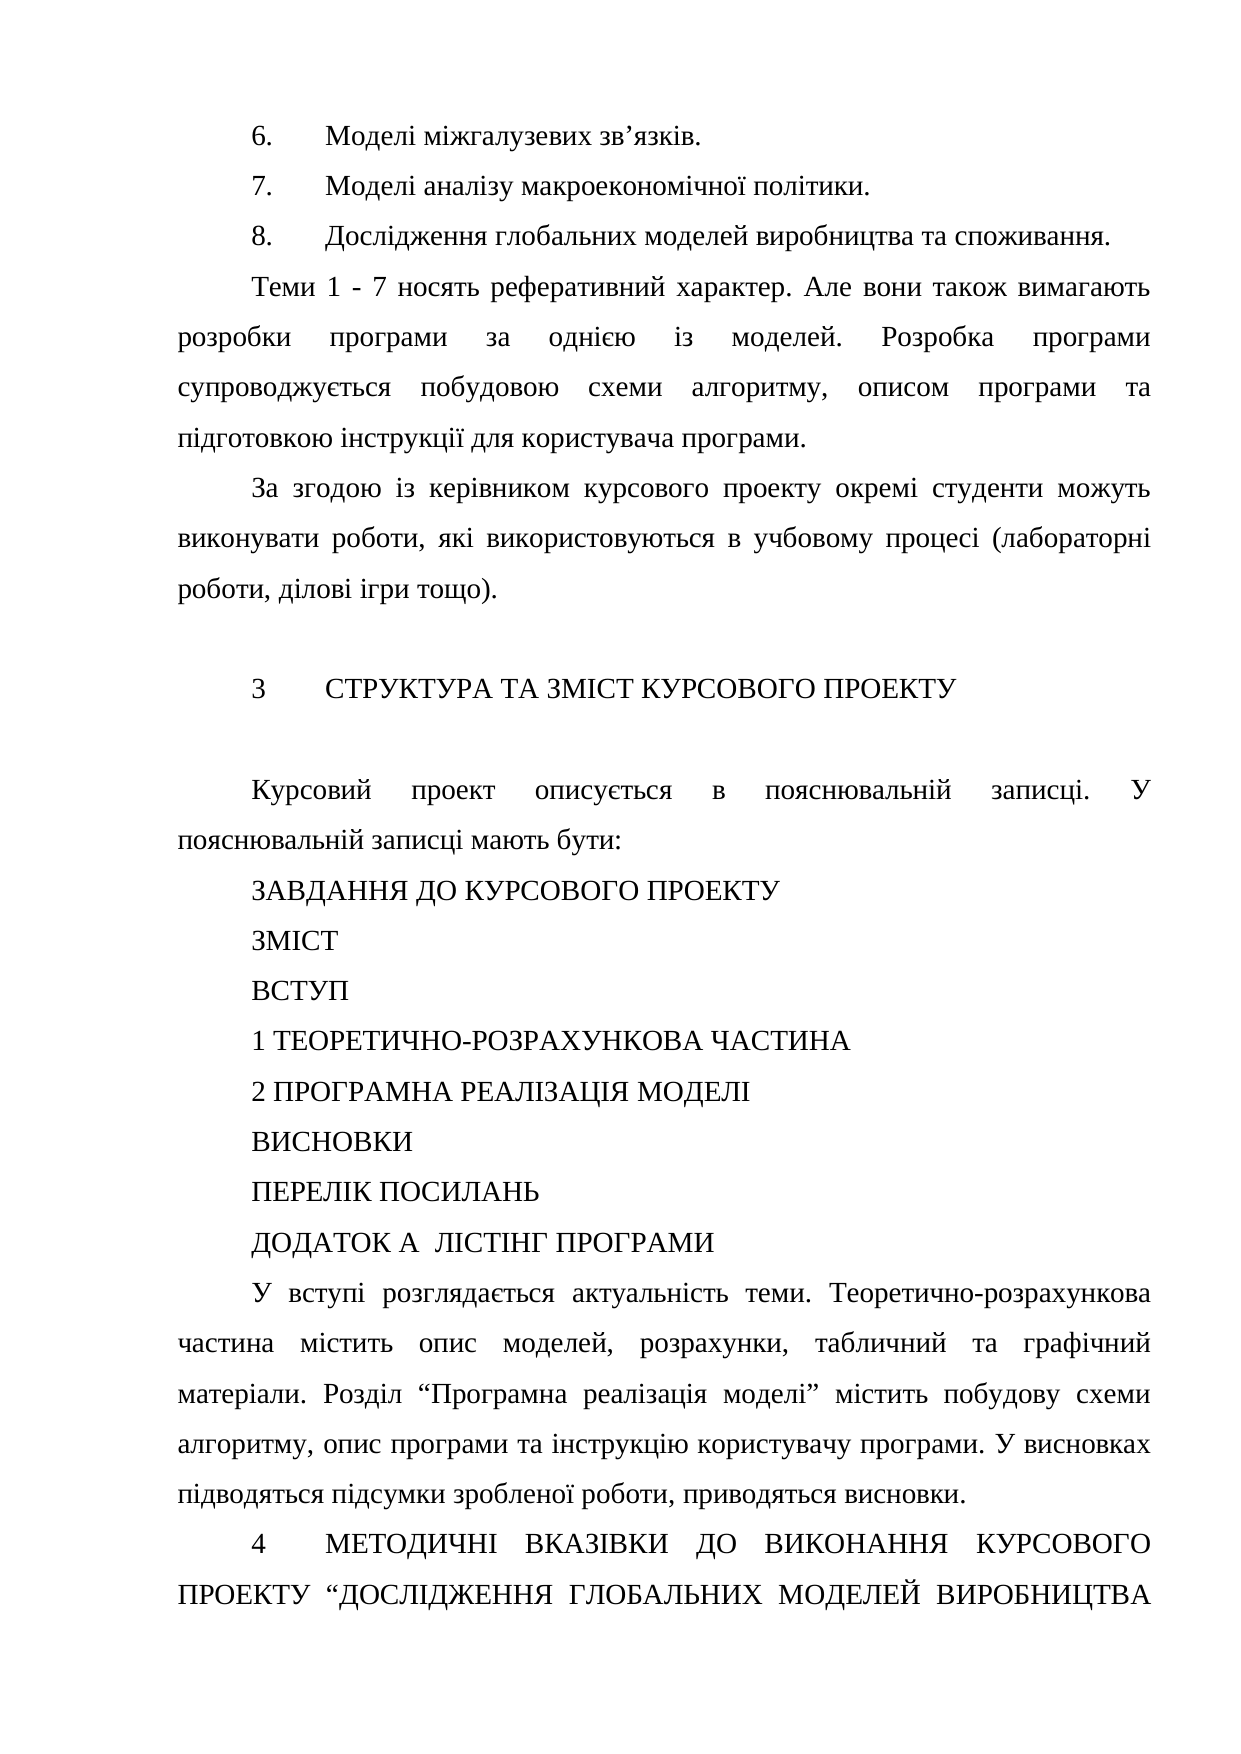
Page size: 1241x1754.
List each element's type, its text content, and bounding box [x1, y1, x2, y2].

text За згодою із керівником курсового проекту окремі студенти можуть виконувати роботи, які використовуються в учбовому процесі (лабораторні роботи, ділові ігри тощо). [177, 470, 1152, 604]
text 1 Теоретично-розрахункова частина [177, 1024, 1152, 1057]
text додаток а Лістінг програми [177, 1225, 1152, 1258]
text ЗМІСТ [177, 923, 1152, 957]
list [177, 1527, 1152, 1611]
text Вступ [177, 973, 1152, 1007]
text Завдання до курсового проекту [177, 873, 1152, 906]
list Моделі міжгалузевих зв’язків. [177, 118, 1152, 152]
text висновки [177, 1124, 1152, 1158]
text У вступі розглядається актуальність теми. Теоретично-розрахункова частина містить опис моделей, розрахунки, табличний та графічний матеріали. Розділ “Програмна реалізація моделі” містить побудову схеми алгоритму, опис програми та інструкцію користувачу програми. У висновках підводяться підсумки зробленої роботи, приводяться висновки. [177, 1275, 1152, 1510]
text Курсовий проект описується в пояснювальній записці. У пояснювальній записці мають бути: [177, 772, 1152, 856]
list СТРУКТУРА ТА ЗМІСТ КУРСОВОГО ПРОЕКТУ [177, 672, 1152, 705]
list Дослідження глобальних моделей виробництва та споживання. [177, 219, 1152, 252]
text Теми 1 - 7 носять реферативний характер. Але вони також вимагають розробки програми за однією із моделей. Розробка програми супроводжується побудовою схеми алгоритму, описом програми та підготовкою інструкції для користувача програми. [177, 269, 1152, 453]
text Перелік посилань [177, 1175, 1152, 1208]
text 2 Програмна реалізація моделі [177, 1074, 1152, 1108]
list Моделі аналізу макроекономічної політики. [177, 168, 1152, 202]
